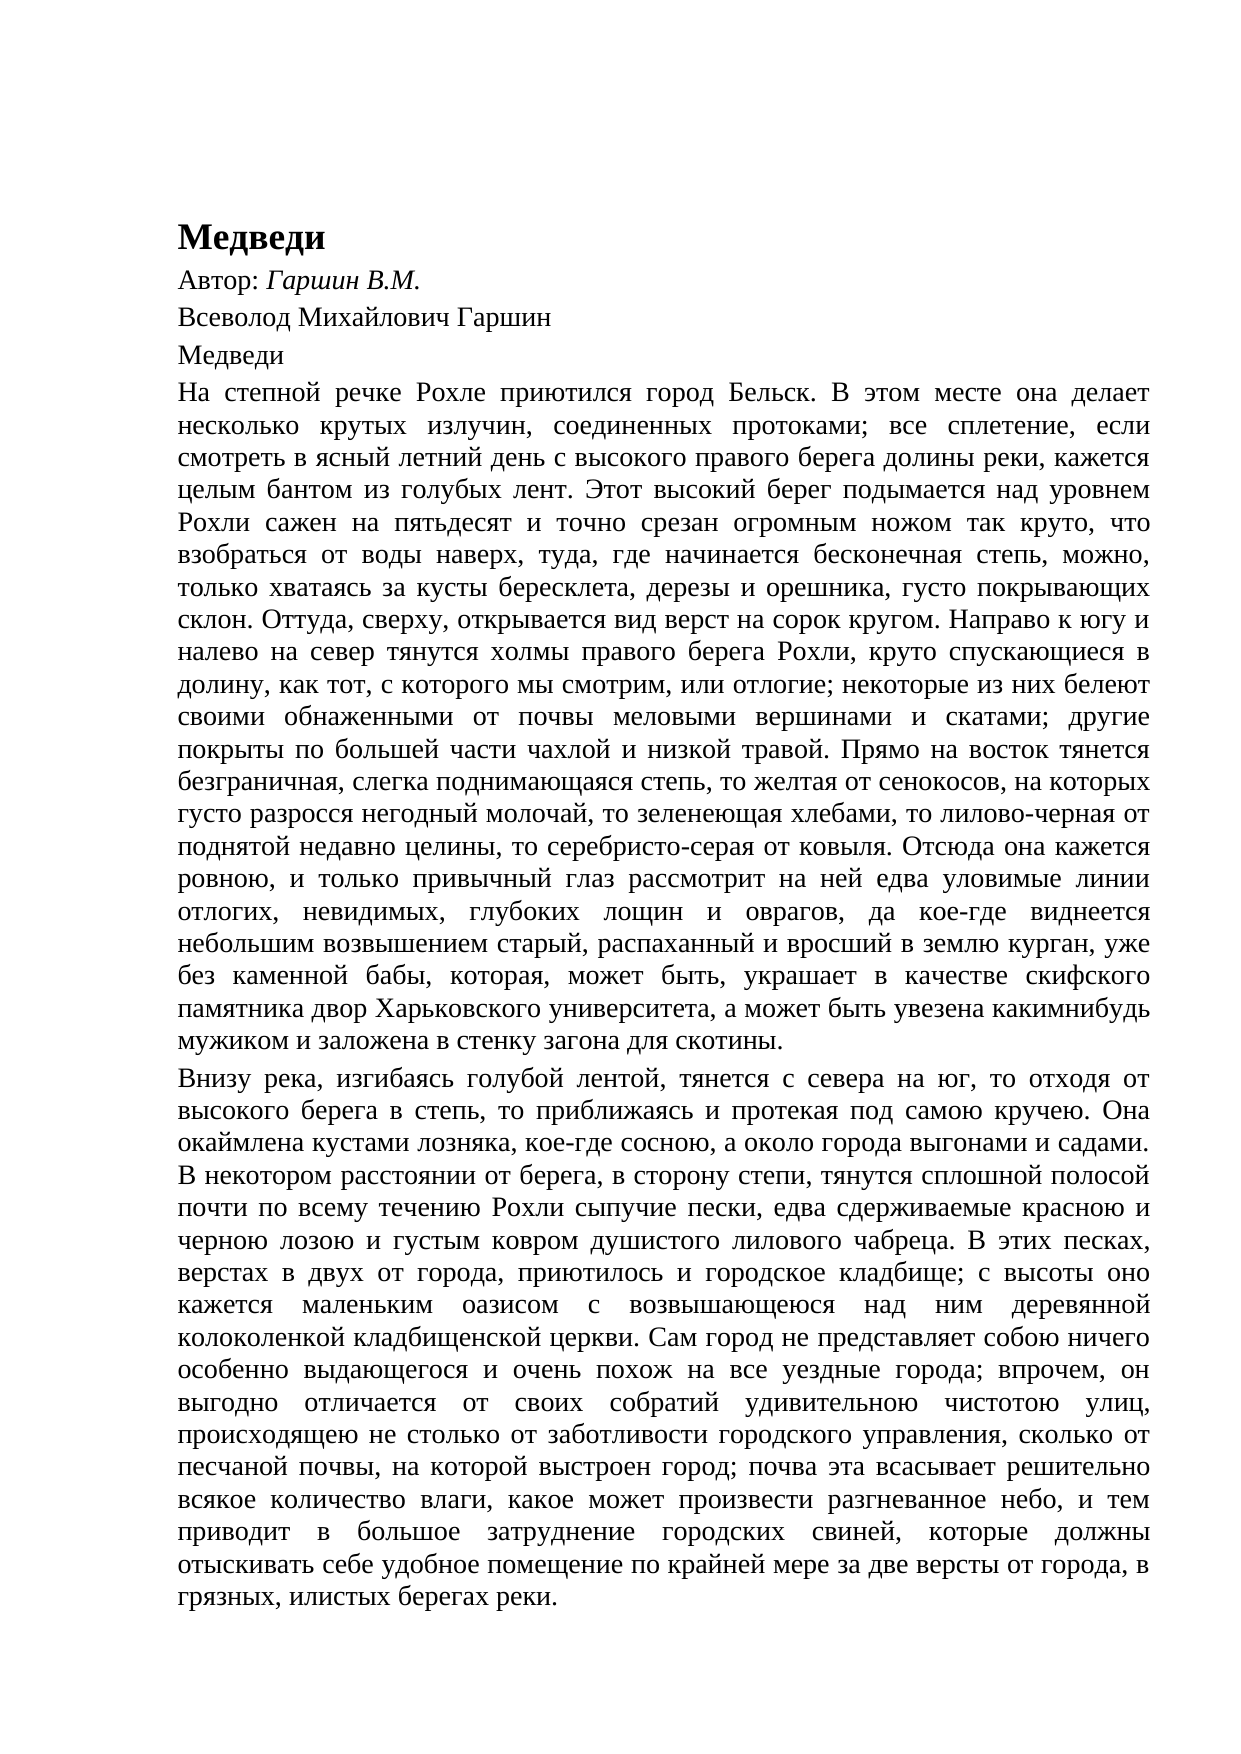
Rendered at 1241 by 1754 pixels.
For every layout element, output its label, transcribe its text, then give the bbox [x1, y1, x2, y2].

text Всеволод Михайлович Гаршин [177, 300, 1152, 333]
text Внизу река, изгибаясь голубой лентой, тянется с севера на юг, то отходя от высокого берега в степь, то приближаясь и протекая под самою кручею. Она окаймлена кустами лозняка, кое-где сосною, а около города выгонами и садами. В некотором расстоянии от берега, в сторону степи, тянутся сплошной полосой почти по всему течению Рохли сыпучие пески, едва сдерживаемые красною и черною лозою и густым ковром душистого лилового чабреца. В этих песках, верстах в двух от города, приютилось и городское кладбище; с высоты оно кажется маленьким оазисом с возвышающеюся над ним деревянной колоколенкой кладбищенской церкви. Сам город не представляет собою ничего особенно выдающегося и очень похож на все уездные города; впрочем, он выгодно отличается от своих собратий удивительною чистотою улиц, происходящею не столько от заботливости городского управления, сколько от песчаной почвы, на которой выстроен город; почва эта всасывает решительно всякое количество влаги, какое может произвести разгневанное небо, и тем приводит в большое затруднение городских свиней, которые должны отыскивать себе удобное помещение по крайней мере за две версты от города, в грязных, илистых берегах реки. [177, 1061, 1152, 1611]
subtitle Медведи [177, 214, 1152, 258]
text Медведи [177, 338, 1152, 370]
text Автор: Гаршин В.М. [177, 263, 1152, 295]
text На степной речке Рохле приютился город Бельск. В этом месте она делает несколько крутых излучин, соединенных протоками; все сплетение, если смотреть в ясный летний день с высокого правого берега долины реки, кажется целым бантом из голубых лент. Этот высокий берег подымается над уровнем Рохли сажен на пятьдесят и точно срезан огромным ножом так круто, что взобраться от воды наверх, туда, где начинается бесконечная степь, можно, только хватаясь за кусты бересклета, дерезы и орешника, густо покрывающих склон. Оттуда, сверху, открывается вид верст на сорок кругом. Направо к югу и налево на север тянутся холмы правого берега Рохли, круто спускающиеся в долину, как тот, с которого мы смотрим, или отлогие; некоторые из них белеют своими обнаженными от почвы меловыми вершинами и скатами; другие покрыты по большей части чахлой и низкой травой. Прямо на восток тянется безграничная, слегка поднимающаяся степь, то желтая от сенокосов, на которых густо разросся негодный молочай, то зеленеющая хлебами, то лилово-черная от поднятой недавно целины, то серебристо-серая от ковыля. Отсюда она кажется ровною, и только привычный глаз рассмотрит на ней едва уловимые линии отлогих, невидимых, глубоких лощин и оврагов, да кое-где виднеется небольшим возвышением старый, распаханный и вросший в землю курган, уже без каменной бабы, которая, может быть, украшает в качестве скифского памятника двор Харьковского университета, а может быть увезена какимнибудь мужиком и заложена в стенку загона для скотины. [177, 375, 1152, 1056]
